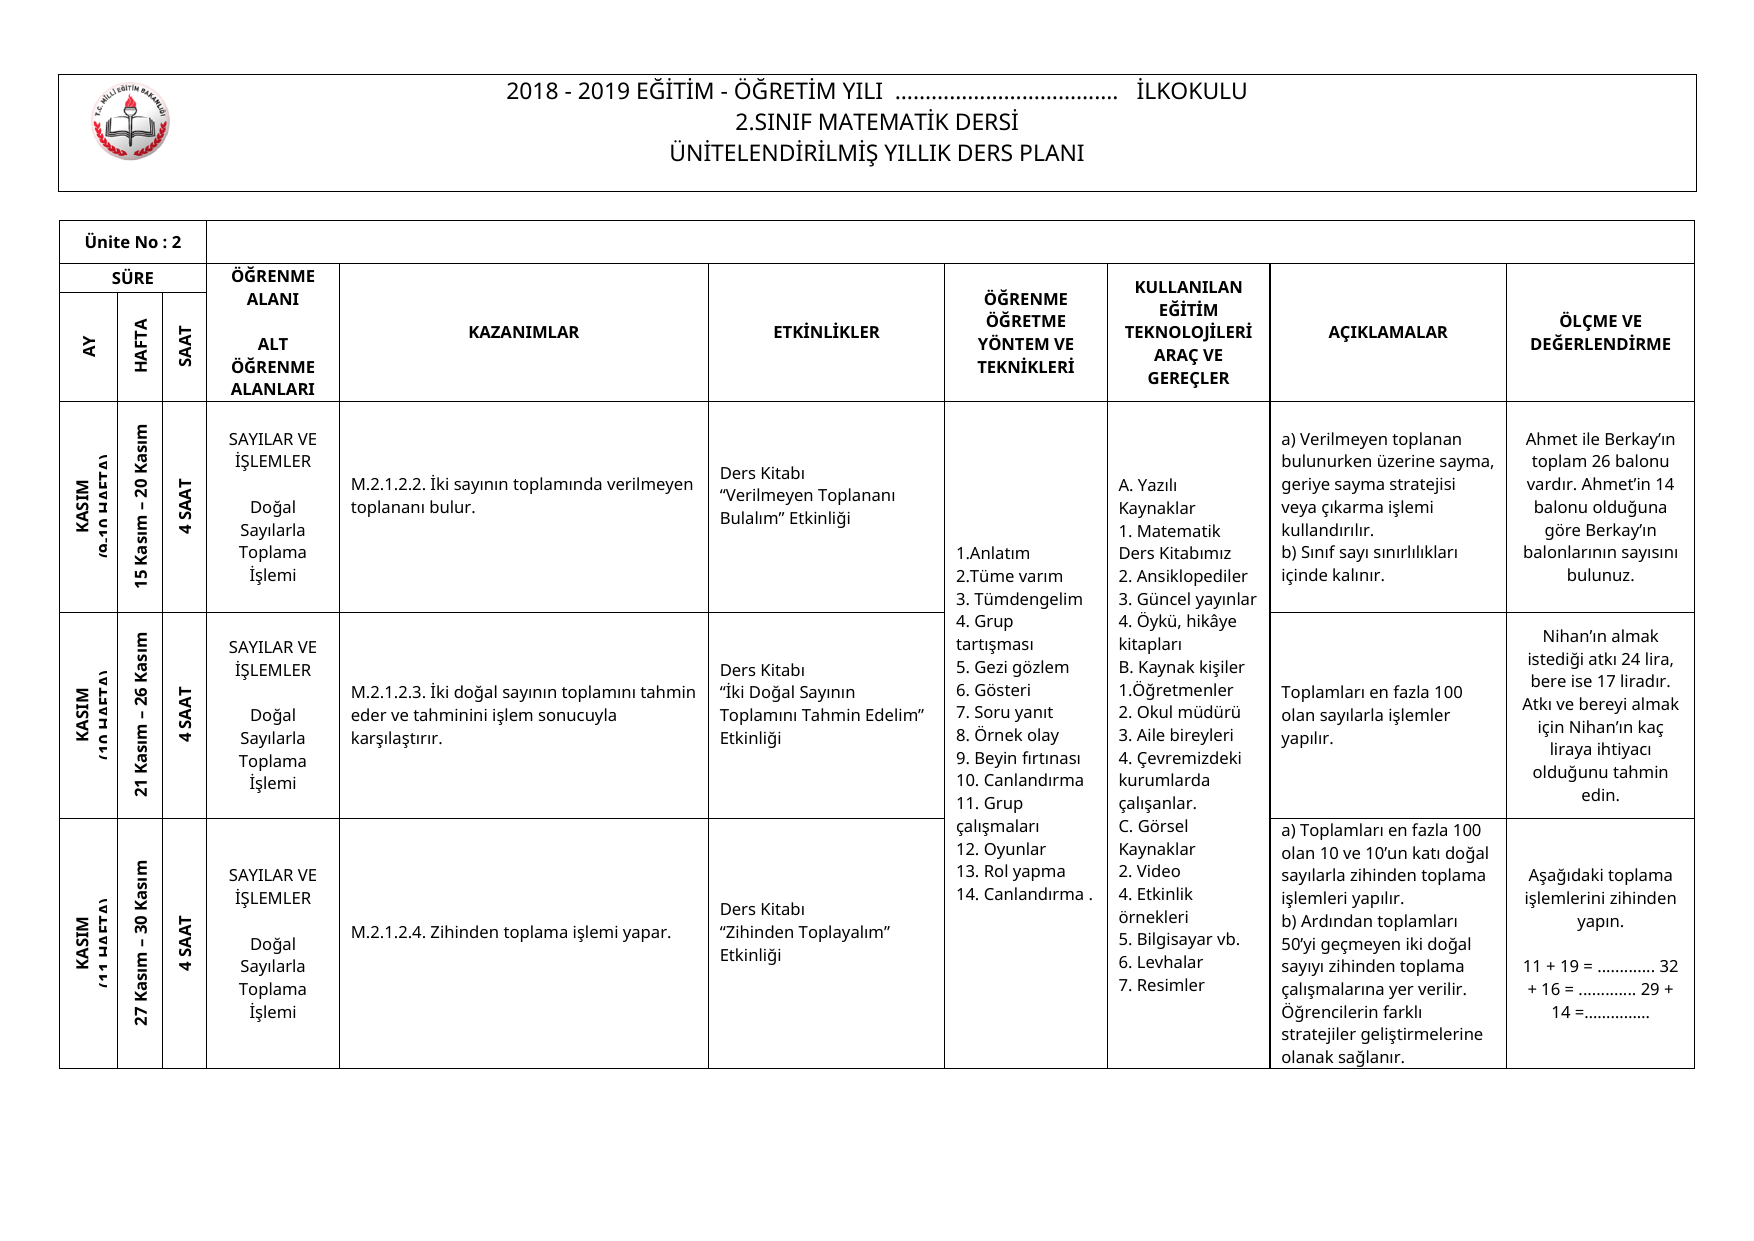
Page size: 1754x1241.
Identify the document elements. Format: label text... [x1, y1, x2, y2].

table_cell SAYILAR VE İŞLEMLER Doğal Sayılarla Toplama İşlemi [207, 819, 339, 1068]
table_cell SAYILAR VE İŞLEMLER Doğal Sayılarla Toplama İşlemi [207, 613, 339, 817]
table_cell A. Yazılı Kaynaklar 1. Matematik Ders Kitabımız 2. Ansiklopediler 3. Güncel yayınlar 4. Öykü, hikâye kitapları B. Kaynak kişiler 1.Öğretmenler 2. Okul müdürü 3. Aile bireyleri 4. Çevremizdeki kurumlarda çalışanlar. C. Görsel Kaynaklar 2. Video 4. Etkinlik örnekleri 5. Bilgisayar vb. 6. Levhalar 7. Resimler [1108, 402, 1269, 1068]
table_cell 27 Kasım – 30 Kasım [118, 819, 162, 1068]
table_header Ünite No : 2 [60, 221, 206, 263]
table_cell Ders Kitabı “Verilmeyen Toplananı Bulalım” Etkinliği [709, 402, 944, 612]
table_cell Aşağıdaki toplama işlemlerini zihinden yapın. 11 + 19 = ............. 32 + 16 = ............. 29 + 14 =…………… [1507, 819, 1694, 1068]
table_cell Ders Kitabı “İki Doğal Sayının Toplamını Tahmin Edelim” Etkinliği [709, 613, 944, 817]
table_cell 4 SAAT [163, 613, 206, 817]
table_cell KASIM (9-10.HAFTA) [60, 402, 117, 612]
picture [85, 77, 175, 167]
table_cell 15 Kasım – 20 Kasım [118, 402, 162, 612]
table_cell 21 Kasım – 26 Kasım [118, 613, 162, 817]
table_cell KAZANIMLAR [340, 264, 708, 401]
table_header [207, 221, 1694, 263]
table_cell M.2.1.2.2. İki sayının toplamında verilmeyen toplananı bulur. [340, 402, 708, 612]
table_cell Nihan’ın almak istediği atkı 24 lira, bere ise 17 liradır. Atkı ve bereyi almak için Nihan’ın kaç liraya ihtiyacı olduğunu tahmin edin. [1507, 613, 1694, 817]
table_cell SAYILAR VE İŞLEMLER Doğal Sayılarla Toplama İşlemi [207, 402, 339, 612]
table_cell a) Toplamları en fazla 100 olan 10 ve 10’un katı doğal sayılarla zihinden toplama işlemleri yapılır. b) Ardından toplamları 50’yi geçmeyen iki doğal sayıyı zihinden toplama çalışmalarına yer verilir. Öğrencilerin farklı stratejiler geliştirmelerine olanak sağlanır. [1271, 819, 1506, 1068]
table_cell Ders Kitabı “Zihinden Toplayalım” Etkinliği [709, 819, 944, 1068]
table_cell SÜRE [60, 264, 206, 292]
table_cell 4 SAAT [163, 819, 206, 1068]
table_cell a) Verilmeyen toplanan bulunurken üzerine sayma, geriye sayma stratejisi veya çıkarma işlemi kullandırılır. b) Sınıf sayı sınırlılıkları içinde kalınır. [1271, 402, 1506, 612]
table_cell Ahmet ile Berkay’ın toplam 26 balonu vardır. Ahmet’in 14 balonu olduğuna göre Berkay’ın balonlarının sayısını bulunuz. [1507, 402, 1694, 612]
table_cell KASIM (10.HAFTA) [60, 613, 117, 817]
table_cell ETKİNLİKLER [709, 264, 944, 401]
table_cell KASIM (11.HAFTA) [60, 819, 117, 1068]
table_cell KULLANILAN EĞİTİM TEKNOLOJİLERİ ARAÇ VE GEREÇLER [1108, 264, 1269, 401]
table_cell M.2.1.2.3. İki doğal sayının toplamını tahmin eder ve tahminini işlem sonucuyla karşılaştırır. [340, 613, 708, 817]
table_cell 4 SAAT [163, 402, 206, 612]
table_cell AÇIKLAMALAR [1271, 264, 1506, 401]
table_cell AY [60, 293, 117, 401]
table_cell 1.Anlatım 2.Tüme varım 3. Tümdengelim 4. Grup tartışması 5. Gezi gözlem 6. Gösteri 7. Soru yanıt 8. Örnek olay 9. Beyin fırtınası 10. Canlandırma 11. Grup çalışmaları 12. Oyunlar 13. Rol yapma 14. Canlandırma . [945, 402, 1107, 1068]
table_cell SAAT [163, 293, 206, 401]
table_cell ÖĞRENME ÖĞRETME YÖNTEM VE TEKNİKLERİ [945, 264, 1107, 401]
table_cell ÖLÇME VE DEĞERLENDİRME [1507, 264, 1694, 401]
table_cell M.2.1.2.4. Zihinden toplama işlemi yapar. [340, 819, 708, 1068]
table_cell ÖĞRENME ALANI ALT ÖĞRENME ALANLARI [207, 264, 339, 401]
table_cell Toplamları en fazla 100 olan sayılarla işlemler yapılır. [1271, 613, 1506, 817]
table_cell HAFTA [118, 293, 162, 401]
